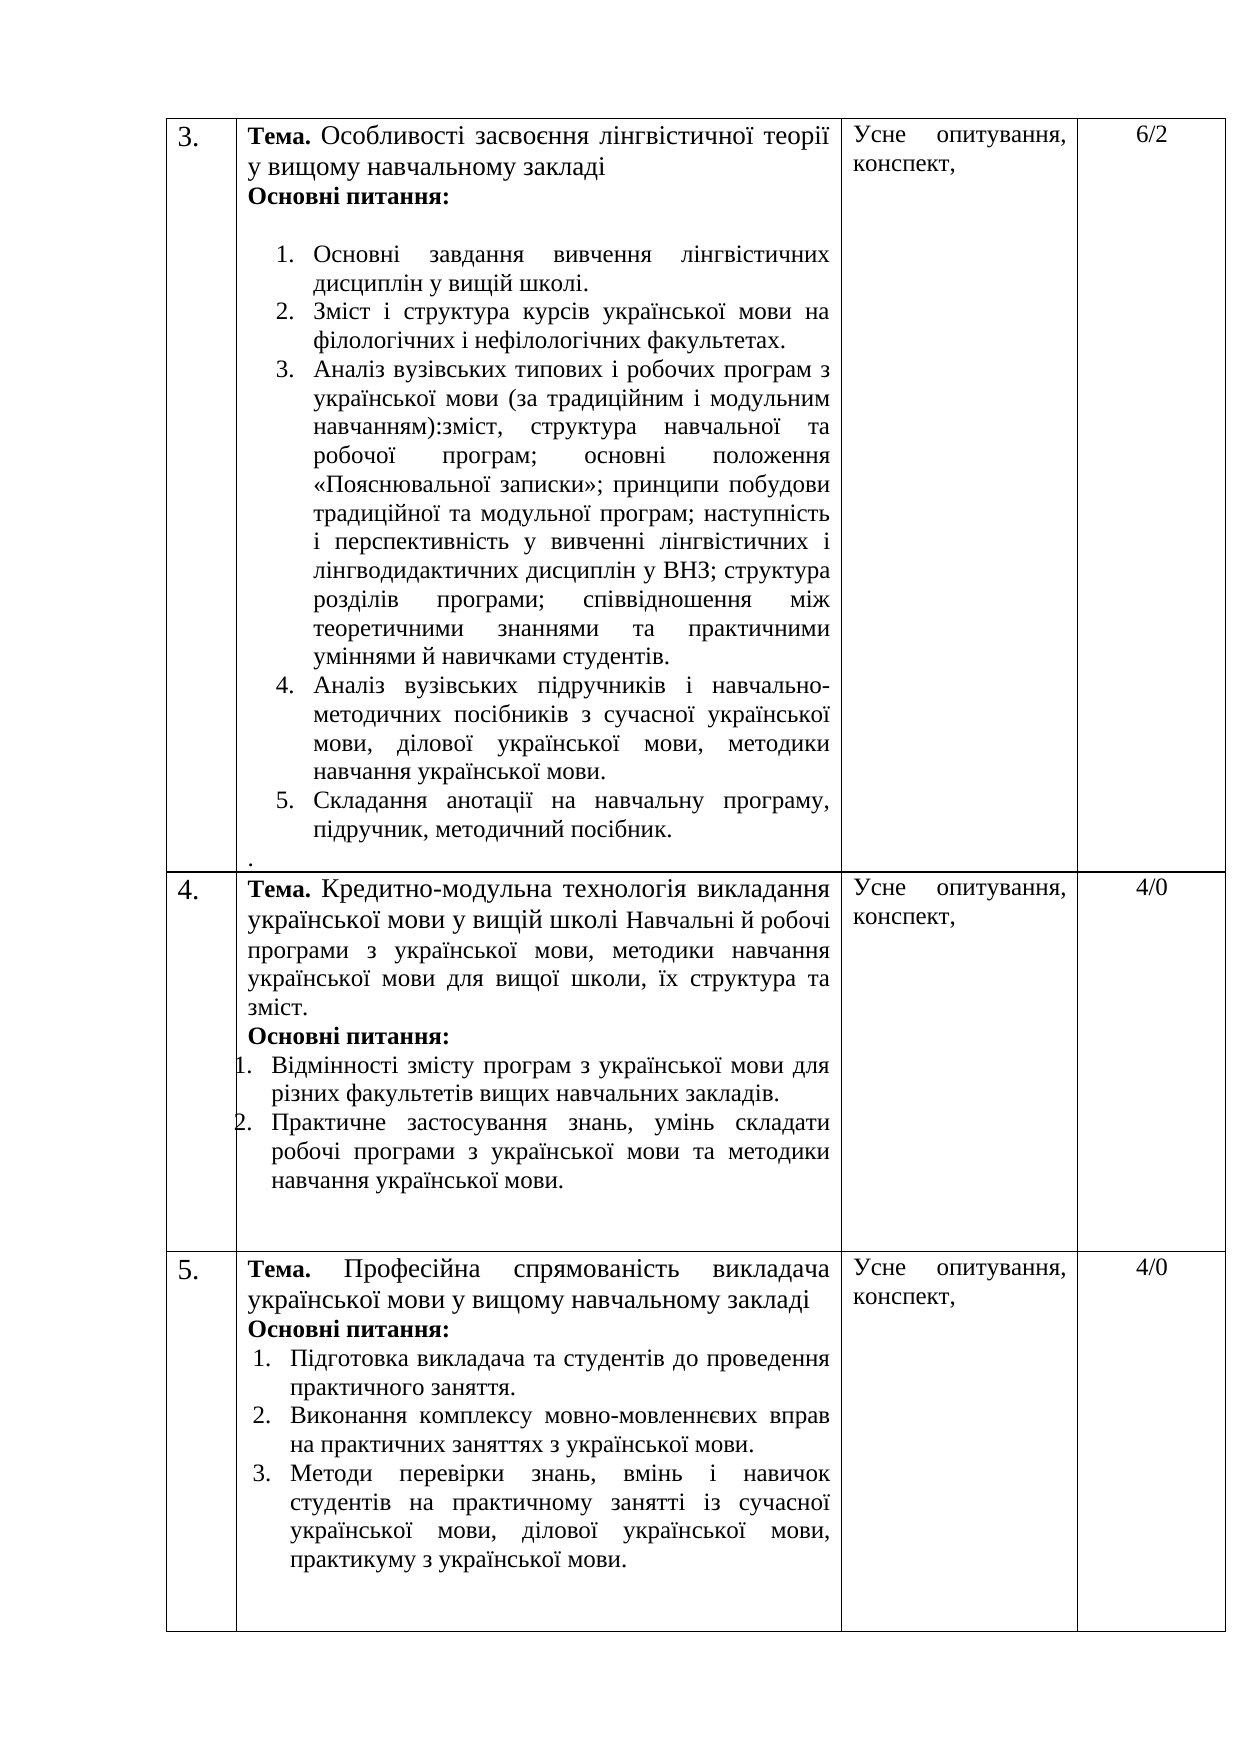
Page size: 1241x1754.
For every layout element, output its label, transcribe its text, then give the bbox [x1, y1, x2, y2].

table_cell Тема. Особливості засвоєння лінгвістичної теорії у вищому навчальному закладі Основні питання: Основні завдання вивчення лінгвістичних дисциплін у вищій школі. Зміст і структура курсів української мови на філологічних і нефілологічних факультетах. Аналіз вузівських типових і робочих програм з української мови (за традиційним і модульним навчанням):зміст, структура навчальної та робочої програм; основні положення «Пояснювальної записки»; принципи побудови традиційної та модульної програм; наступність і перспективність у вивченні лінгвістичних і лінгводидактичних дисциплін у ВНЗ; структура розділів програми; співвідношення між теоретичними знаннями та практичними уміннями й навичками студентів. Аналіз вузівських підручників і навчально-методичних посібників з сучасної української мови, ділової української мови, методики навчання української мови. Складання анотації на навчальну програму, підручник, методичний посібник. . [237, 119, 841, 871]
table_cell 3. [167, 119, 236, 871]
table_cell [842, 119, 1077, 871]
table_cell Усне опитування, конспект, [842, 873, 1077, 1251]
table_cell 5. [167, 1252, 236, 1631]
table_cell 4/0 [1078, 873, 1225, 1251]
table_cell 4/0 [1078, 1252, 1225, 1631]
table_cell Усне опитування, конспект, [842, 1252, 1077, 1631]
table_cell Тема. Кредитно-модульна технологія викладання української мови у вищій школі Навчальні й робочі програми з української мови, методики навчання української мови для вищої школи, їх структура та зміст. Основні питання: Відмінності змісту програм з української мови для різних факультетів вищих навчальних закладів. Практичне застосування знань, умінь складати робочі програми з української мови та методики навчання української мови. [237, 873, 841, 1251]
table_cell Тема. Професійна спрямованість викладача української мови у вищому навчальному закладі Основні питання: Підготовка викладача та студентів до проведення практичного заняття. Виконання комплексу мовно-мовленнєвих вправ на практичних заняттях з української мови. Методи перевірки знань, вмінь і навичок студентів на практичному занятті із сучасної української мови, ділової української мови, практикуму з української мови. [237, 1252, 841, 1631]
table_cell 6/2 [1078, 119, 1225, 871]
table_cell 4. [167, 873, 236, 1251]
